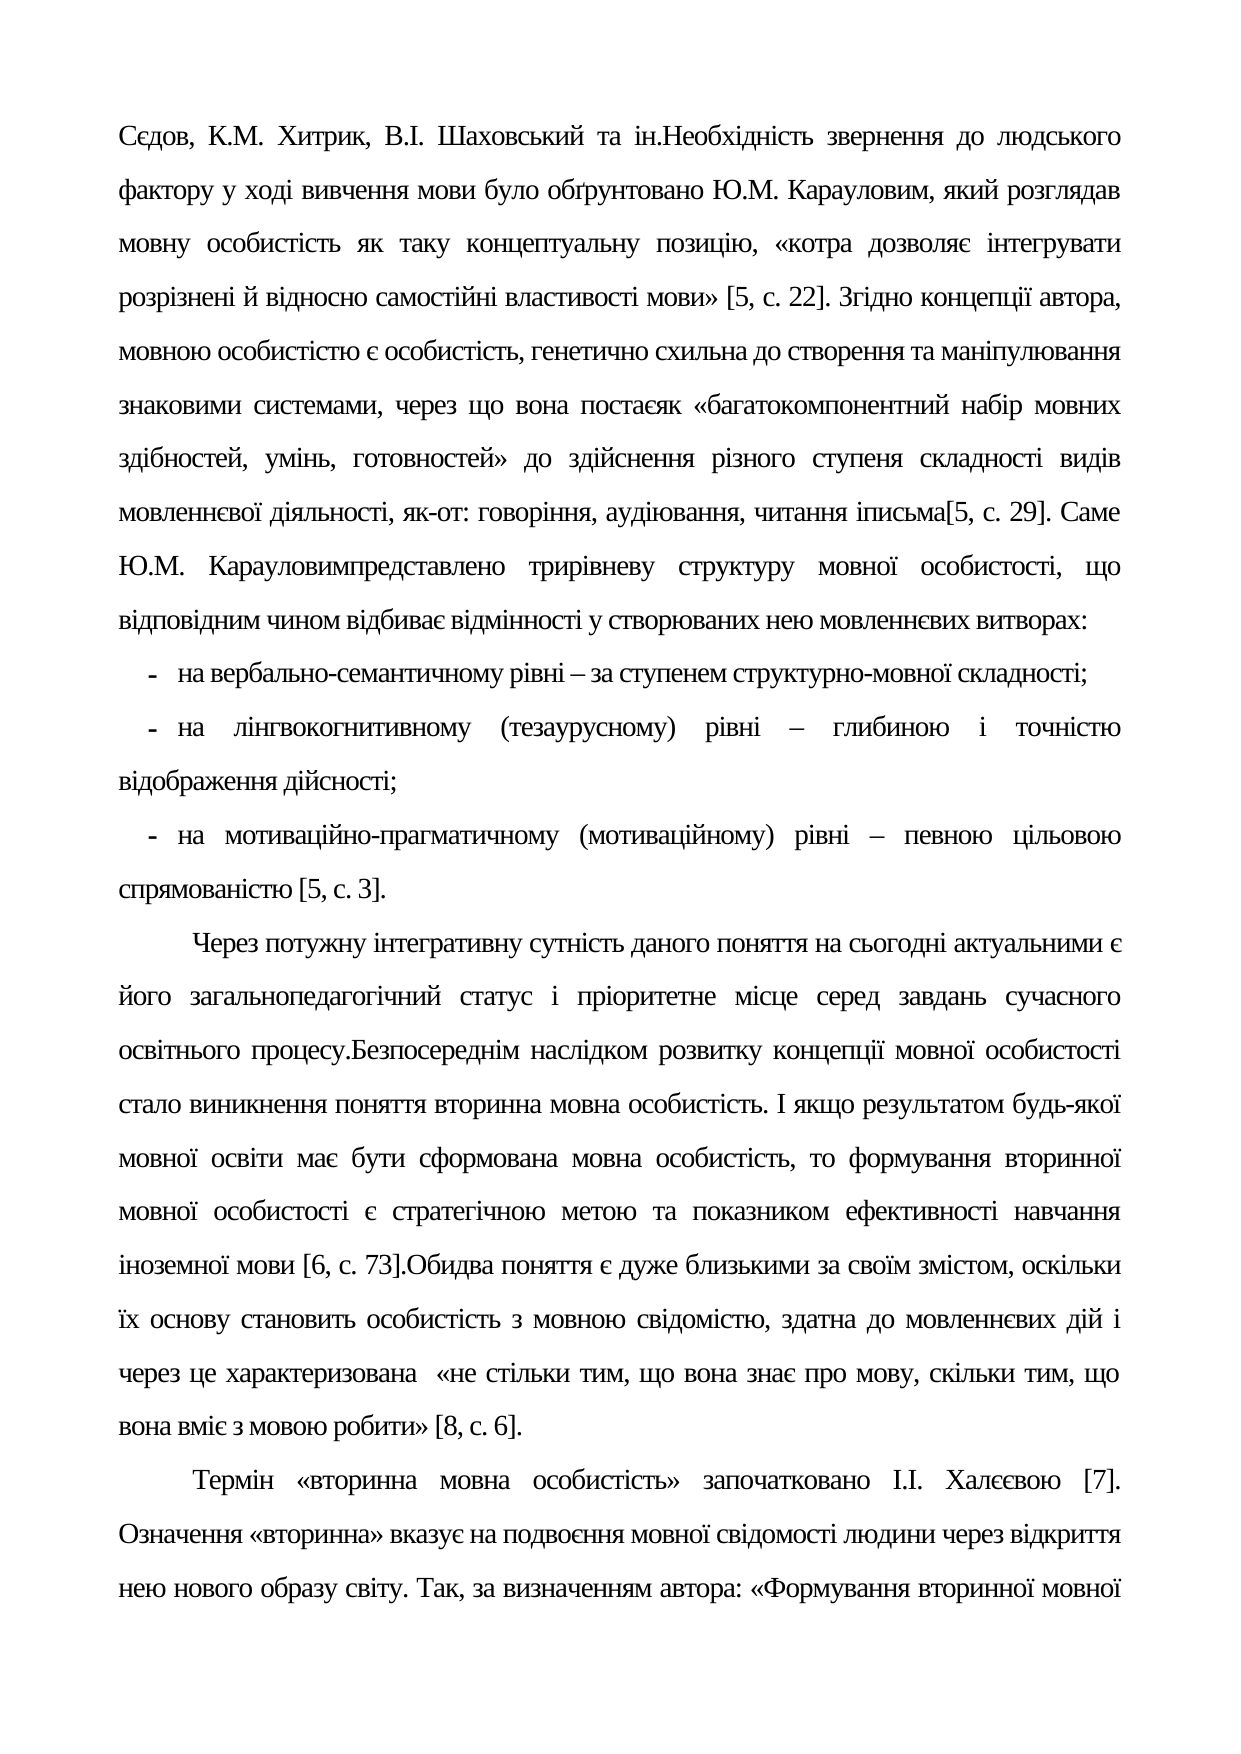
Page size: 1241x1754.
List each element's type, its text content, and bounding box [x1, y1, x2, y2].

list на мотиваційно-прагматичному (мотиваційному) рівні – певною цільовою спрямованістю [5, с. 3]. [118, 817, 1122, 907]
list на вербально-семантичному рівні – за ступенем структурно-мовної складності; [118, 656, 1122, 692]
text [118, 118, 1122, 638]
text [118, 1462, 1122, 1606]
text Через потужну інтегративну сутність даного поняття на сьогодні актуальними є його загальнопедагогічний статус і пріоритетне місце серед завдань сучасного освітнього процесу.Безпосереднім наслідком розвитку концепції мовної особистості стало виникнення поняття вторинна мовна особистість. І якщо результатом будь-якої мовної освіти має бути сформована мовна особистість, то формування вторинної мовної особистості є стратегічною метою та показником ефективності навчання іноземної мови [6, с. 73].Обидва поняття є дуже близькими за своїм змістом, оскільки їх основу становить особистість з мовною свідомістю, здатна до мовленнєвих дій і через це характеризована «не стільки тим, що вона знає про мову, скільки тим, що вона вміє з мовою робити» [8, с. 6]. [118, 925, 1122, 1444]
list на лінгвокогнитивному (тезаурусному) рівні – глибиною і точністю відображення дійсності; [118, 709, 1122, 799]
